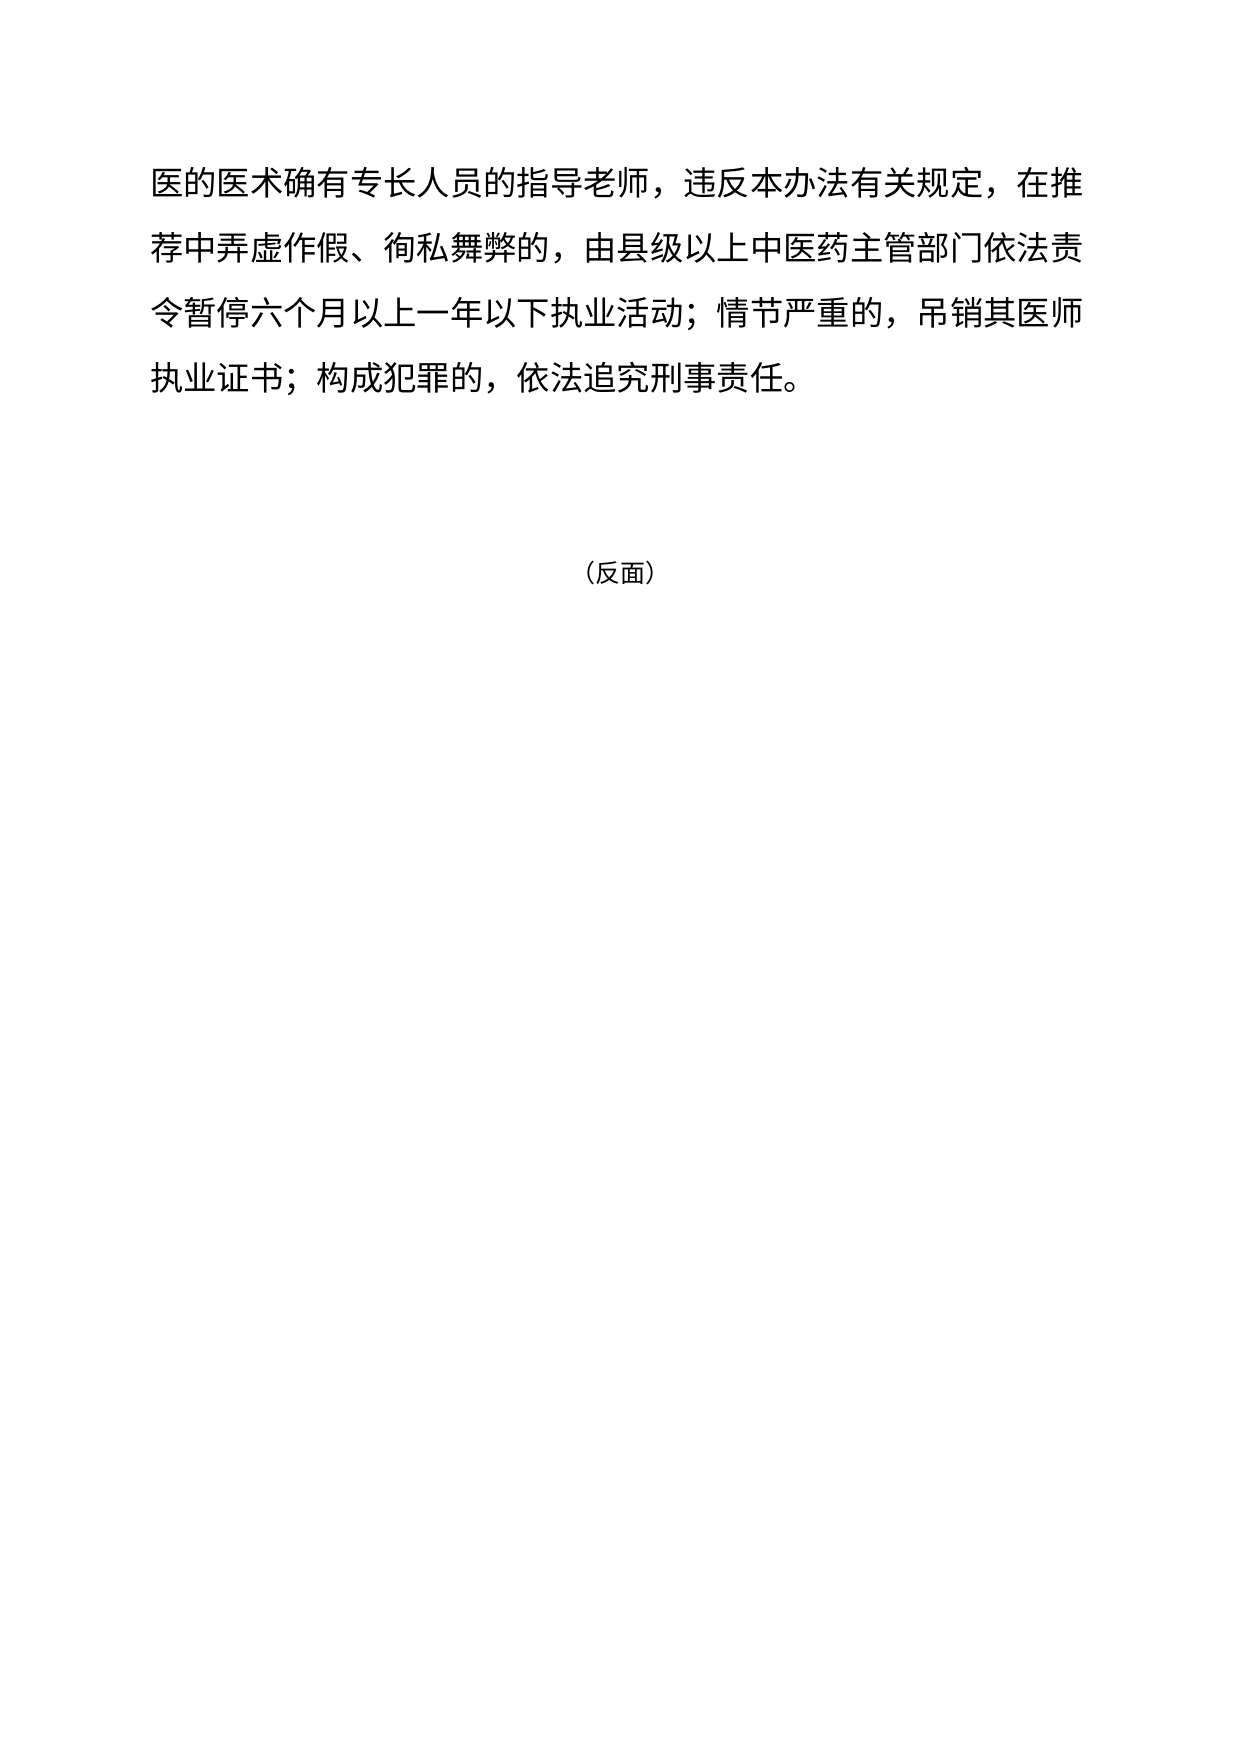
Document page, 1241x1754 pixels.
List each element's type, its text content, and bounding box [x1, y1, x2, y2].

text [150, 149, 1090, 409]
text （反面） [150, 539, 1090, 604]
